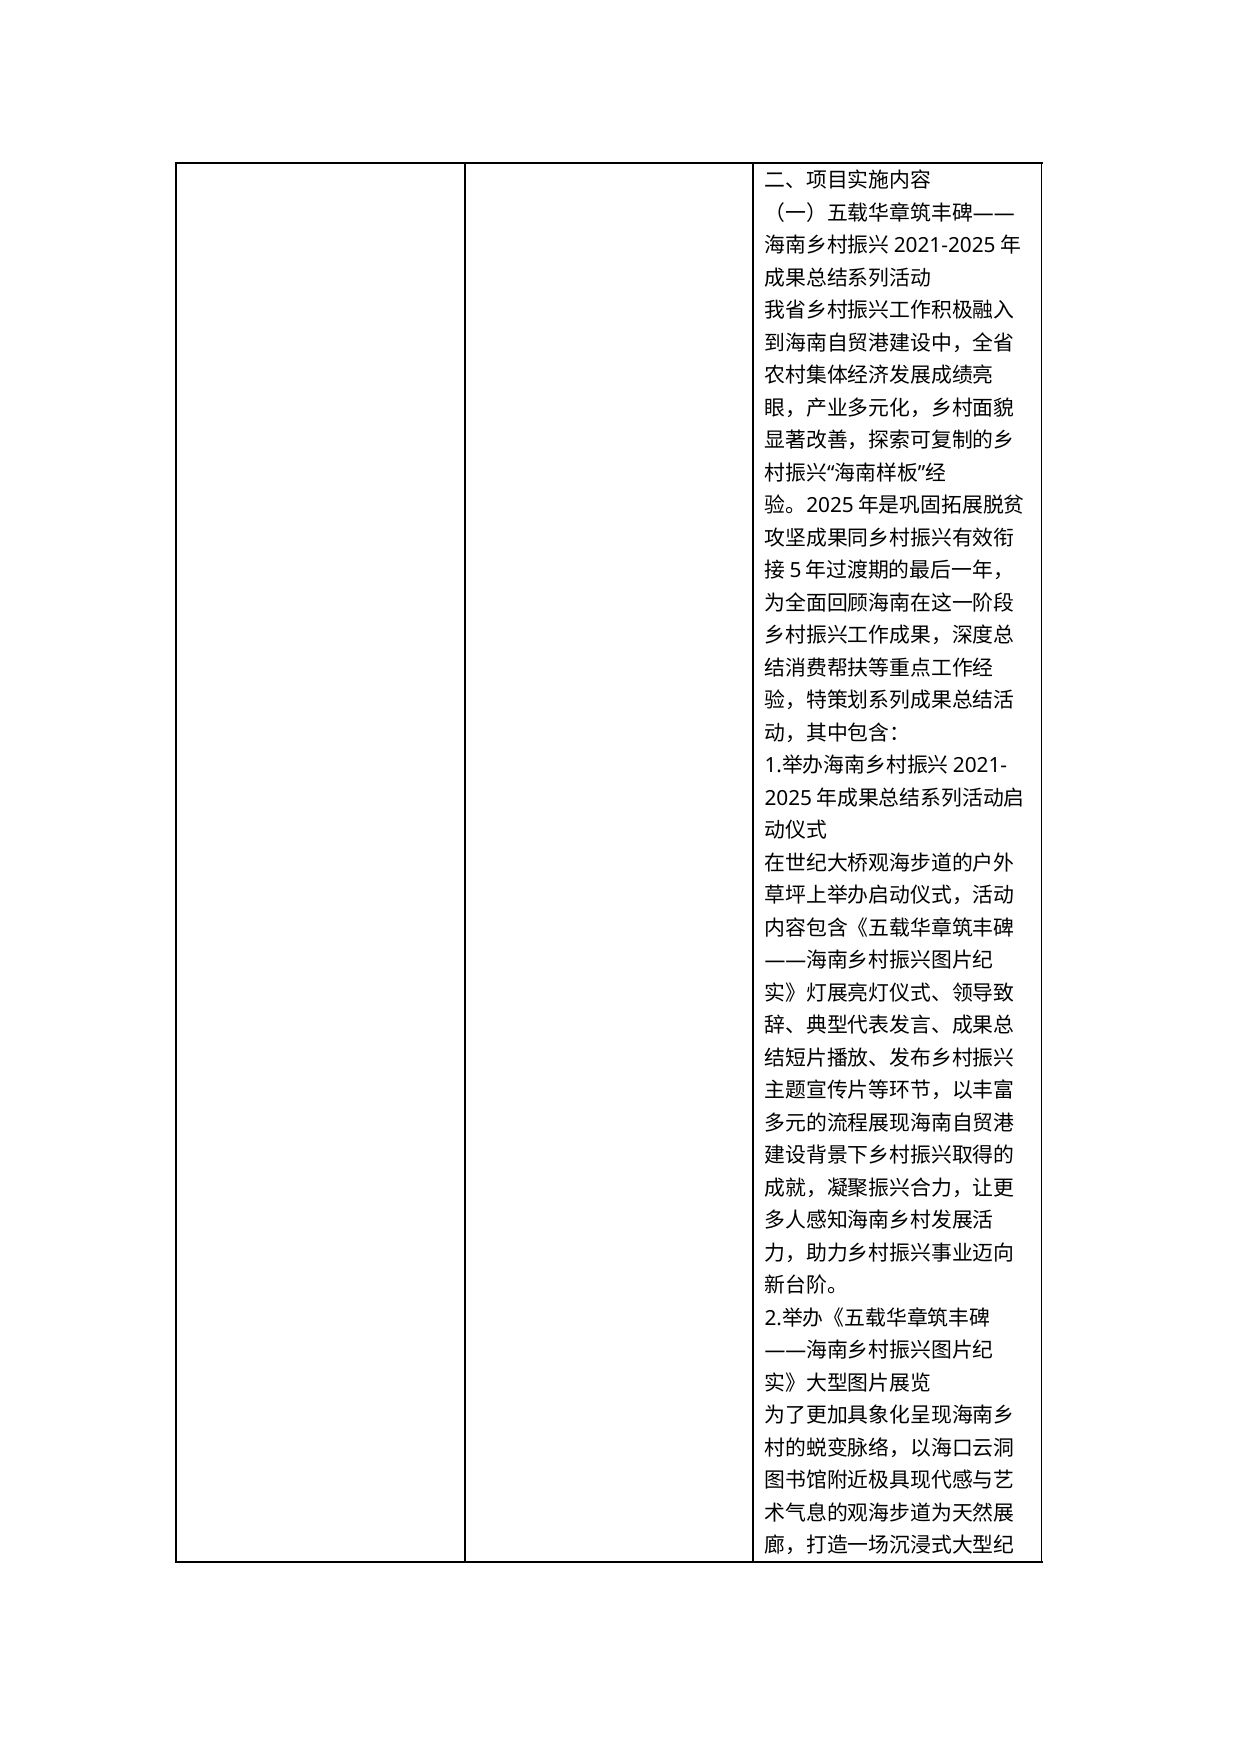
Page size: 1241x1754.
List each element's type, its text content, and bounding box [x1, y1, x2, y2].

table_cell ★ [177, 164, 464, 1561]
table_cell 1 [466, 164, 752, 1561]
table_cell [754, 164, 1041, 1561]
